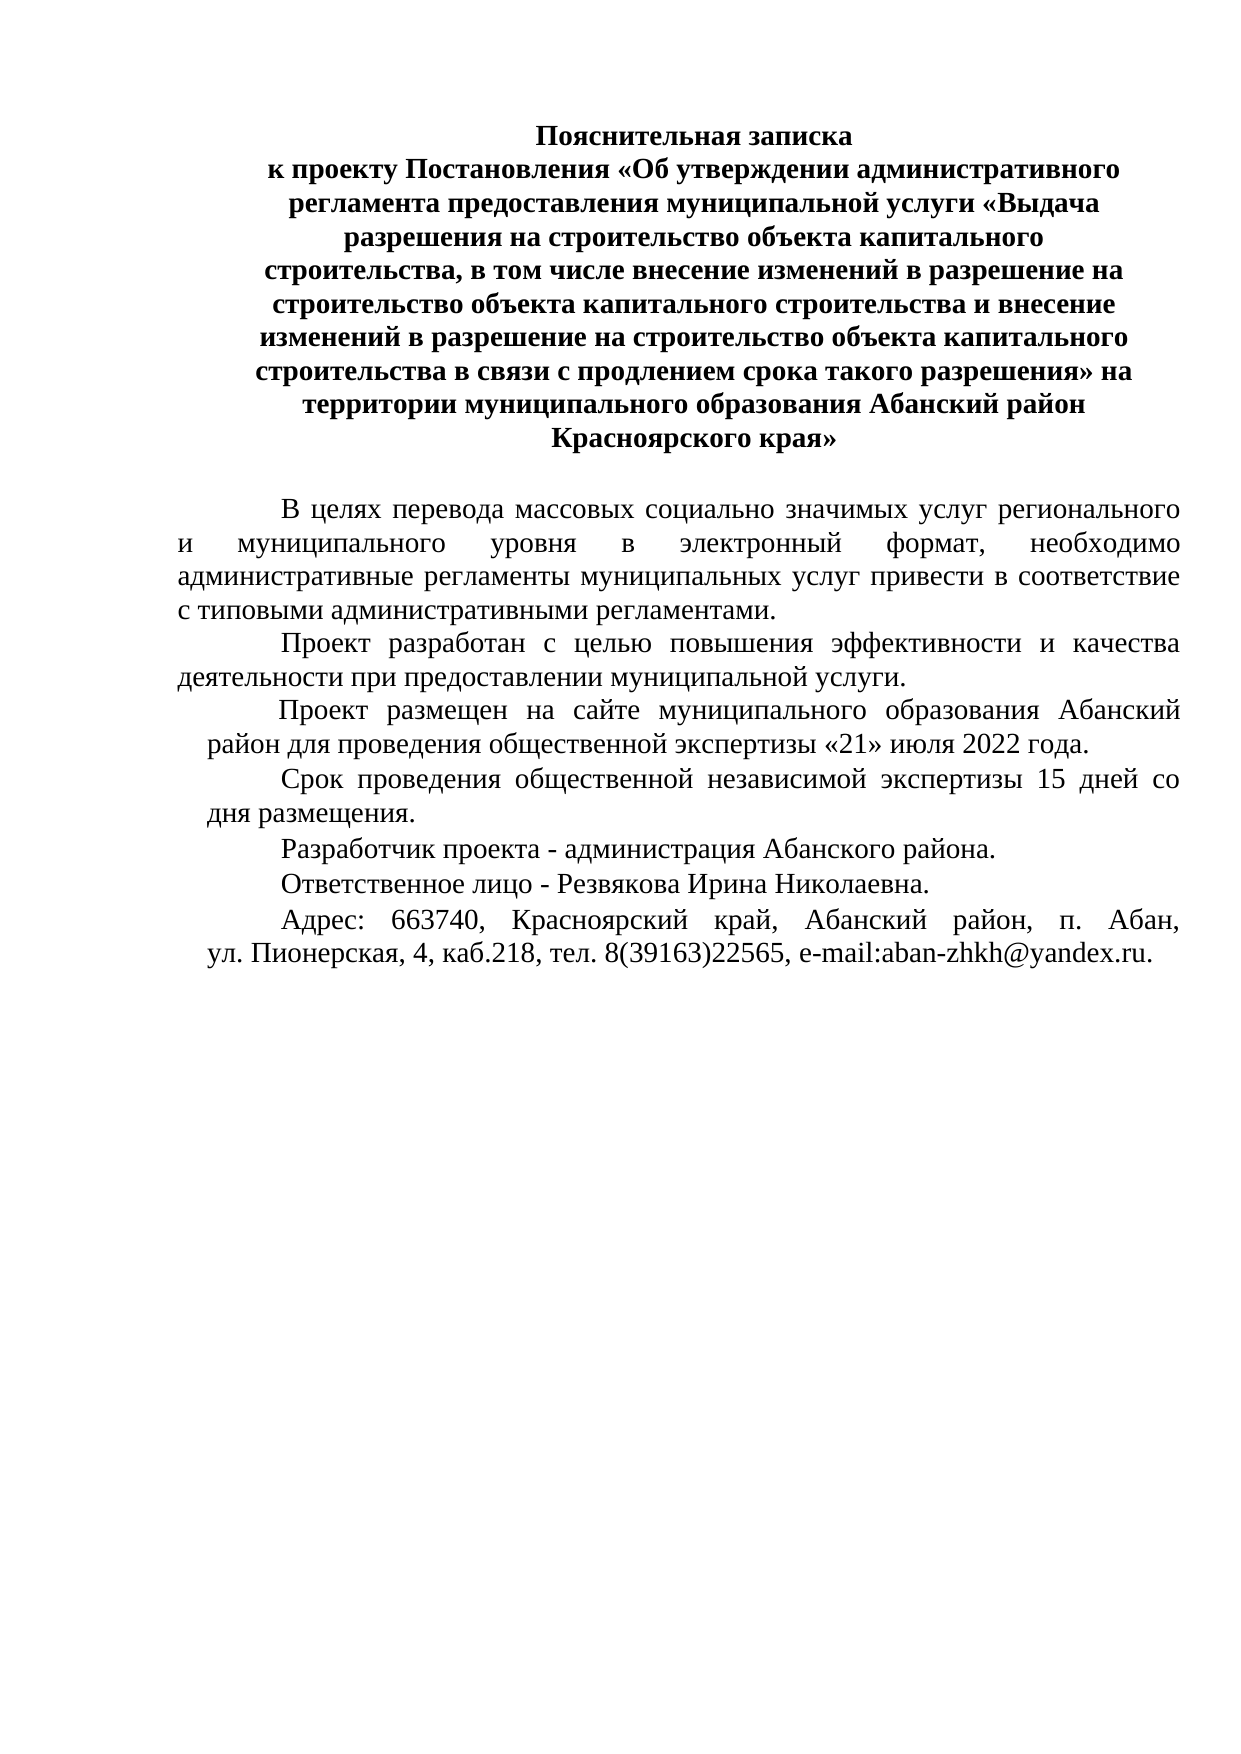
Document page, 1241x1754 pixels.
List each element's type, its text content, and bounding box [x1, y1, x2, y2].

text строительства, в том числе внесение изменений в разрешение на [207, 252, 1181, 286]
text Адрес: 663740, Красноярский край, Абанский район, п. Абан, ул. Пионерская, 4, каб.218, тел. 8(39163)22565, e-mail:aban-zhkh@yandex.ru. [207, 902, 1181, 969]
text В целях перевода массовых социально значимых услуг регионального и муниципального уровня в электронный формат, необходимо административные регламенты муниципальных услуг привести в соответствие с типовыми административными регламентами. [177, 491, 1181, 625]
text Проект разработан с целью повышения эффективности и качества деятельности при предоставлении муниципальной услуги. [177, 625, 1181, 692]
text Ответственное лицо - Резвякова Ирина Николаевна. [207, 866, 1181, 900]
text Разработчик проекта - администрация Абанского района. [207, 831, 1181, 864]
text Срок проведения общественной независимой экспертизы 15 дней со дня размещения. [207, 762, 1181, 829]
text строительство объекта капитального строительства и внесение изменений в разрешение на строительство объекта капитального строительства в связи с продлением срока такого разрешения» на территории муниципального образования Абанский район Красноярского края» [207, 286, 1181, 453]
text Пояснительная записка [207, 118, 1181, 152]
text к проекту Постановления «Об утверждении административного регламента предоставления муниципальной услуги «Выдача разрешения на строительство объекта капитального [207, 152, 1181, 252]
text Проект размещен на сайте муниципального образования Абанский район для проведения общественной экспертизы «21» июля 2022 года. [207, 692, 1181, 759]
